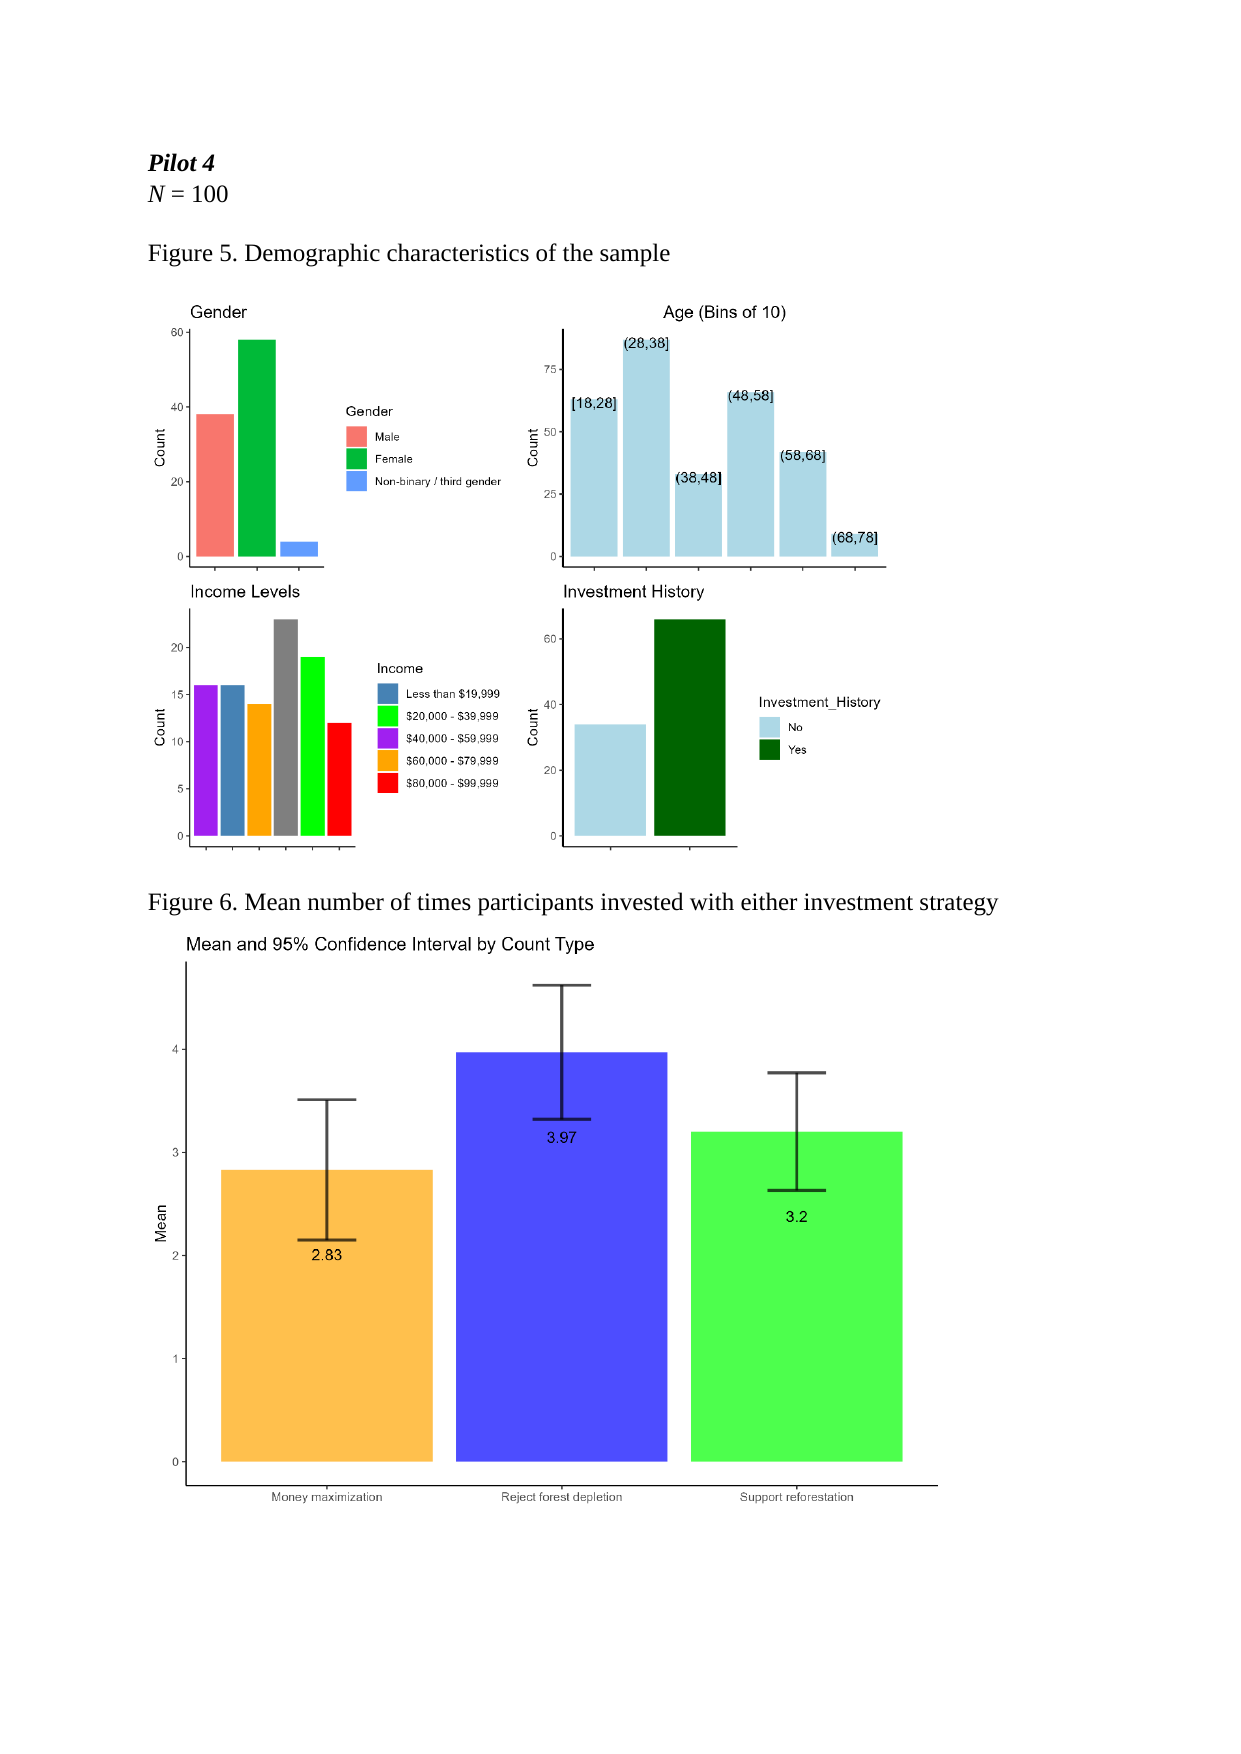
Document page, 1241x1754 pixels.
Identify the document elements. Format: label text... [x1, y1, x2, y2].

text Figure 5. Demographic characteristics of the sample [148, 238, 1092, 267]
picture [147, 930, 945, 1528]
subtitle Pilot 4 [148, 148, 1092, 176]
text N = 100 [148, 179, 1092, 207]
picture [147, 298, 893, 857]
